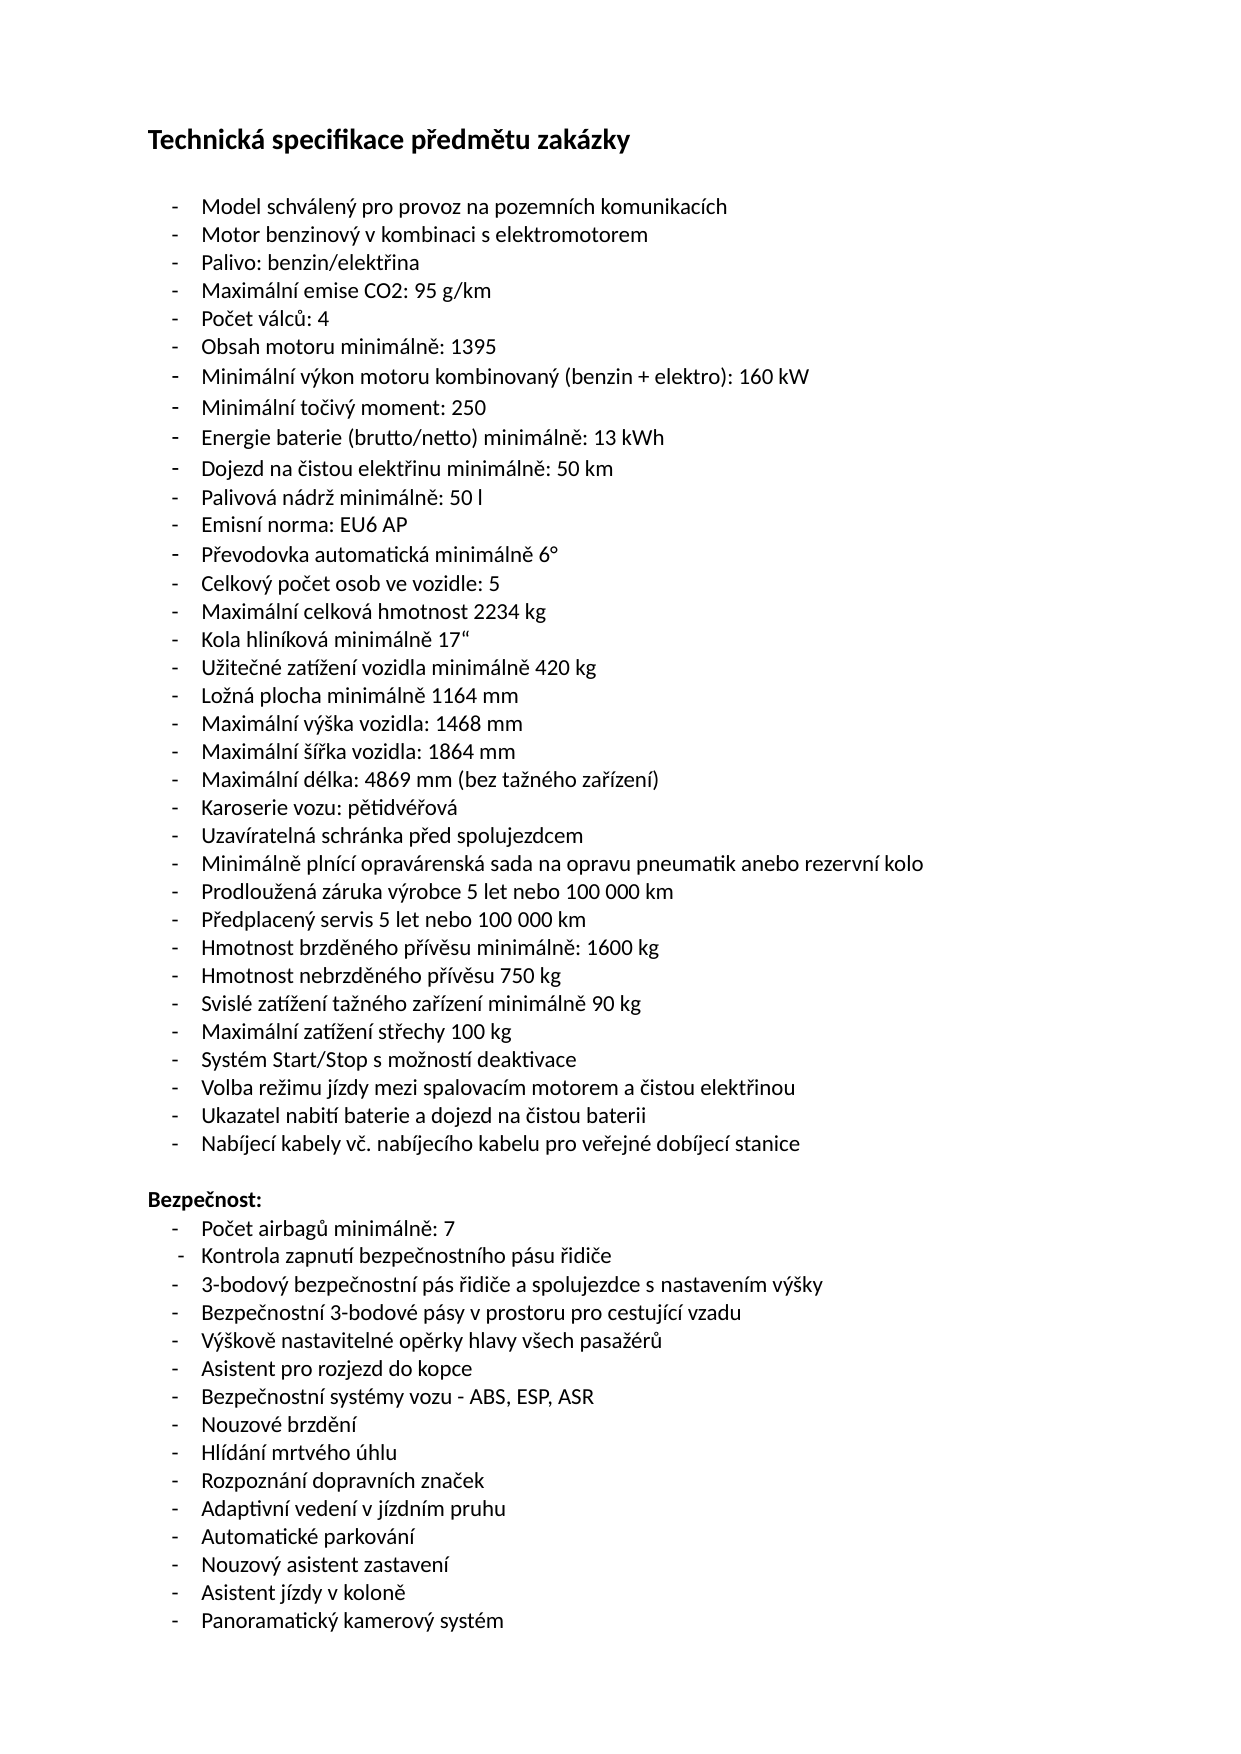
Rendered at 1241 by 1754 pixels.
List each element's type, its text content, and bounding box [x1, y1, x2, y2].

list Automatické parkování [171, 1522, 1069, 1550]
list Asistent pro rozjezd do kopce [171, 1354, 1069, 1382]
list Počet válců: 4 [171, 304, 1069, 332]
list Maximální emise CO2: 95 g/km [171, 276, 1069, 304]
list Bezpečnostní 3-bodové pásy v prostoru pro cestující vzadu [171, 1298, 1069, 1326]
list Užitečné zatížení vozidla minimálně 420 kg [171, 653, 1069, 681]
list Maximální celková hmotnost 2234 kg [171, 597, 1069, 625]
list Minimální točivý moment: 250 [171, 391, 1069, 422]
list Volba režimu jízdy mezi spalovacím motorem a čistou elektřinou [171, 1073, 1069, 1102]
list Adaptivní vedení v jízdním pruhu [171, 1494, 1069, 1522]
list Rozpoznání dopravních značek [171, 1466, 1069, 1494]
list Systém Start/Stop s možností deaktivace [171, 1046, 1069, 1073]
list Počet airbagů minimálně: 7 [171, 1214, 1069, 1242]
list Minimální výkon motoru kombinovaný (benzin + elektro): 160 kW [171, 361, 1069, 391]
list Svislé zatížení tažného zařízení minimálně 90 kg [171, 989, 1069, 1017]
list Kontrola zapnutí bezpečnostního pásu řidiče [177, 1242, 1069, 1270]
list Kola hliníková minimálně 17“ [171, 625, 1069, 653]
list Dojezd na čistou elektřinu minimálně: 50 km [171, 452, 1069, 483]
list Panoramatický kamerový systém [171, 1606, 1069, 1634]
list Ukazatel nabití baterie a dojezd na čistou baterii [171, 1102, 1069, 1129]
list Maximální zatížení střechy 100 kg [171, 1017, 1069, 1046]
list Karoserie vozu: pětidvéřová [171, 793, 1069, 821]
list Palivo: benzin/elektřina [171, 248, 1069, 276]
list Uzavíratelná schránka před spolujezdcem [171, 821, 1069, 849]
list Hmotnost brzděného přívěsu minimálně: 1600 kg [171, 933, 1069, 961]
text Bezpečnost: [148, 1186, 1069, 1214]
list Nouzový asistent zastavení [171, 1550, 1069, 1578]
list Maximální šířka vozidla: 1864 mm [171, 737, 1069, 765]
list Model schválený pro provoz na pozemních komunikacích [171, 192, 1069, 220]
list Bezpečnostní systémy vozu - ABS, ESP, ASR [171, 1382, 1069, 1410]
list Energie baterie (brutto/netto) minimálně: 13 kWh [171, 422, 1069, 452]
list Maximální délka: 4869 mm (bez tažného zařízení) [171, 765, 1069, 793]
list Asistent jízdy v koloně [171, 1578, 1069, 1606]
list Celkový počet osob ve vozidle: 5 [171, 569, 1069, 597]
list Výškově nastavitelné opěrky hlavy všech pasažérů [171, 1326, 1069, 1354]
list Prodloužená záruka výrobce 5 let nebo 100 000 km [171, 877, 1069, 905]
list Hmotnost nebrzděného přívěsu 750 kg [171, 961, 1069, 989]
list Minimálně plnící opravárenská sada na opravu pneumatik anebo rezervní kolo [171, 849, 1069, 877]
list Nabíjecí kabely vč. nabíjecího kabelu pro veřejné dobíjecí stanice [171, 1129, 1069, 1158]
list Maximální výška vozidla: 1468 mm [171, 709, 1069, 737]
list 3-bodový bezpečnostní pás řidiče a spolujezdce s nastavením výšky [171, 1270, 1069, 1298]
list Palivová nádrž minimálně: 50 l [171, 483, 1069, 511]
text Technická specifikace předmětu zakázky [148, 121, 1069, 157]
list Ložná plocha minimálně 1164 mm [171, 681, 1069, 709]
list Hlídání mrtvého úhlu [171, 1438, 1069, 1466]
list Obsah motoru minimálně: 1395 [171, 332, 1069, 361]
list Nouzové brzdění [171, 1410, 1069, 1438]
list Motor benzinový v kombinaci s elektromotorem [171, 220, 1069, 248]
list Emisní norma: EU6 AP [171, 511, 1069, 539]
list Předplacený servis 5 let nebo 100 000 km [171, 905, 1069, 933]
list Převodovka automatická minimálně 6° [171, 539, 1069, 569]
